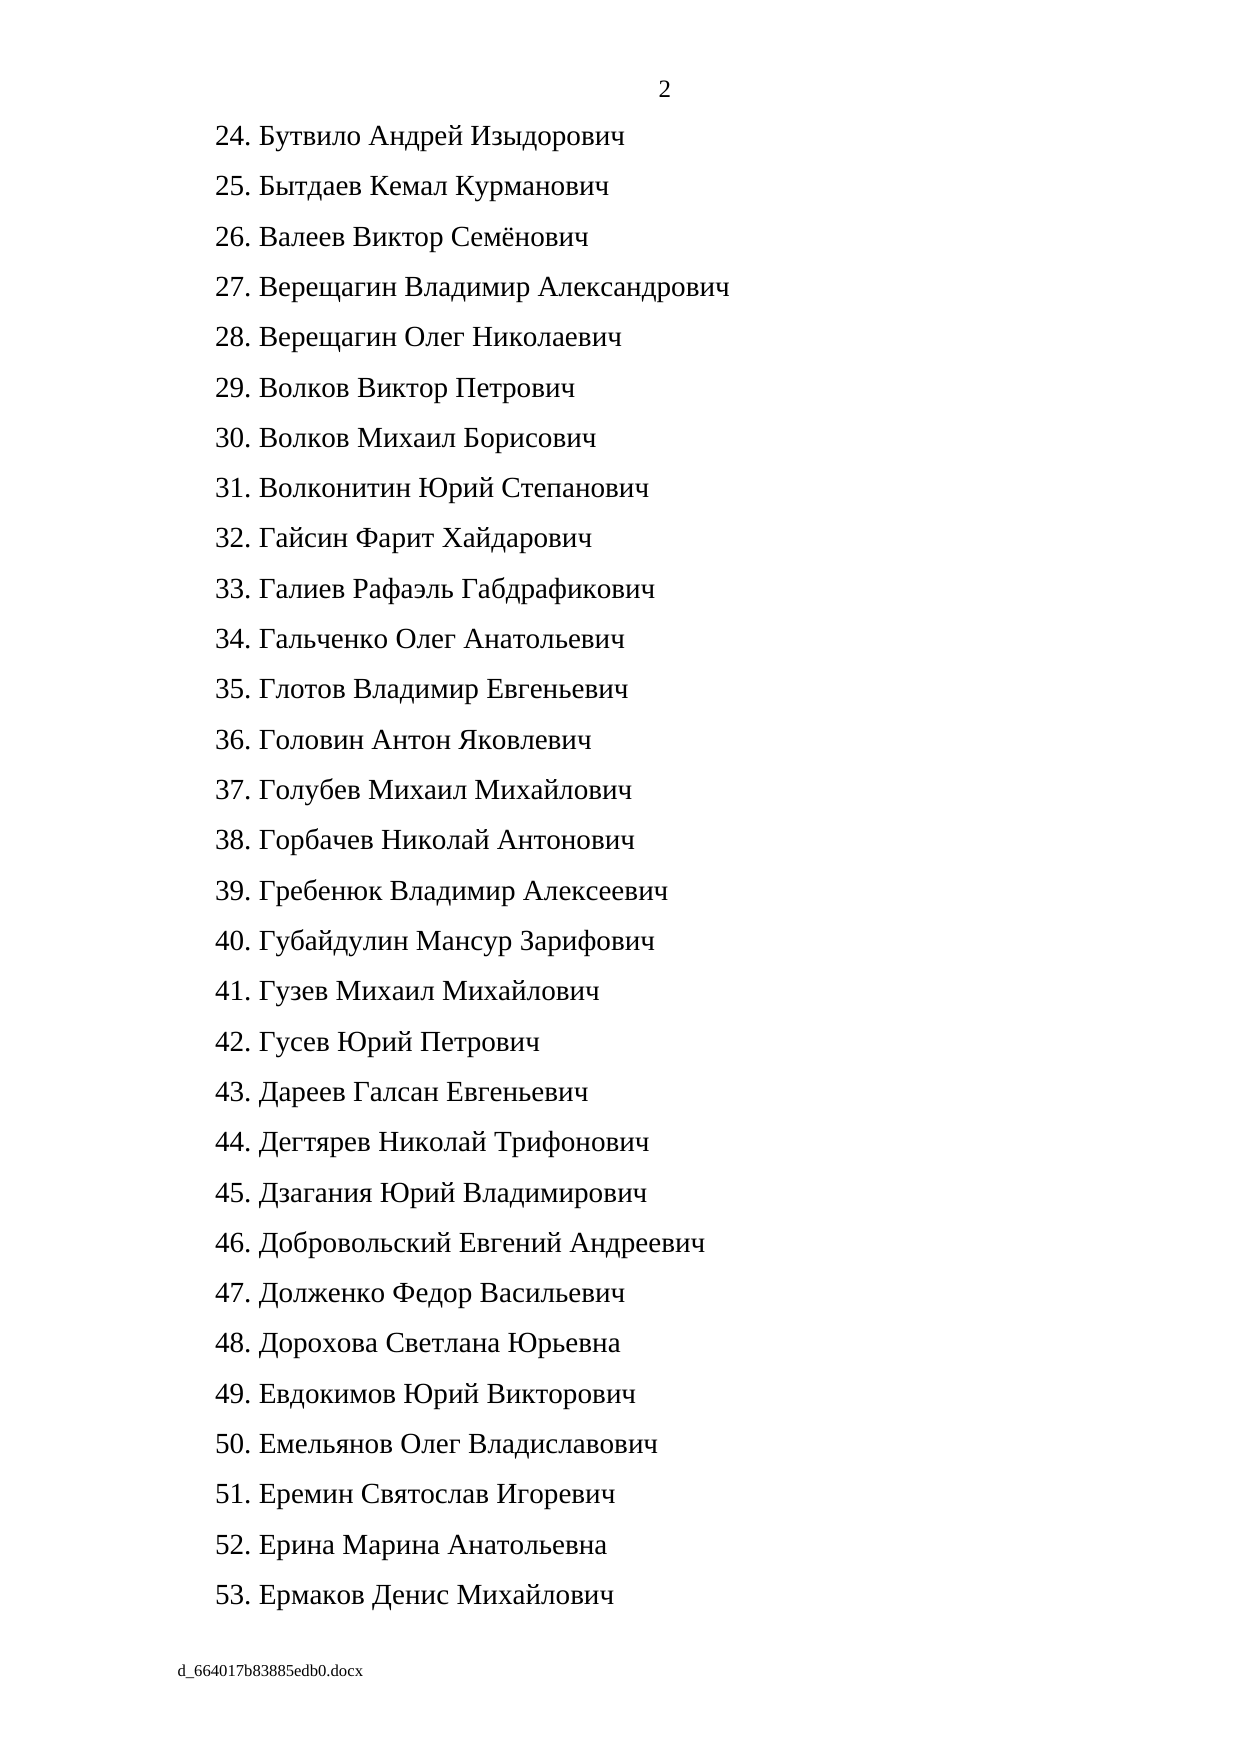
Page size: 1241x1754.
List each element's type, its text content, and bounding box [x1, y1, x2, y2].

list Гузев Михаил Михайлович [215, 973, 1152, 1007]
list Гайсин Фарит Хайдарович [215, 521, 1152, 554]
list Голубев Михаил Михайлович [215, 772, 1152, 806]
list Еремин Святослав Игоревич [215, 1477, 1152, 1510]
list Долженко Федор Васильевич [215, 1275, 1152, 1309]
list Головин Антон Яковлевич [215, 722, 1152, 755]
list Волков Виктор Петрович [215, 370, 1152, 403]
list Добровольский Евгений Андреевич [215, 1225, 1152, 1258]
list Гальченко Олег Анатольевич [215, 621, 1152, 655]
list Бутвило Андрей Изыдорович [215, 118, 1152, 152]
list Верещагин Олег Николаевич [215, 319, 1152, 353]
list Горбачев Николай Антонович [215, 822, 1152, 856]
list Гребенюк Владимир Алексеевич [215, 873, 1152, 906]
list Верещагин Владимир Александрович [215, 269, 1152, 303]
list Дареев Галсан Евгеньевич [215, 1074, 1152, 1108]
list Галиев Рафаэль Габдрафикович [215, 571, 1152, 604]
list Дегтярев Николай Трифонович [215, 1124, 1152, 1158]
list Волконитин Юрий Степанович [215, 470, 1152, 504]
list Гусев Юрий Петрович [215, 1024, 1152, 1057]
list Ермаков Денис Михайлович [215, 1577, 1152, 1611]
list Ерина Марина Анатольевна [215, 1527, 1152, 1560]
list Бытдаев Кемал Курманович [215, 168, 1152, 202]
list Емельянов Олег Владиславович [215, 1426, 1152, 1460]
list Глотов Владимир Евгеньевич [215, 672, 1152, 705]
list Евдокимов Юрий Викторович [215, 1376, 1152, 1409]
list Губайдулин Мансур Зарифович [215, 923, 1152, 957]
list Волков Михаил Борисович [215, 420, 1152, 453]
list Дзагания Юрий Владимирович [215, 1175, 1152, 1208]
list Валеев Виктор Семёнович [215, 219, 1152, 252]
list Дорохова Светлана Юрьевна [215, 1326, 1152, 1359]
